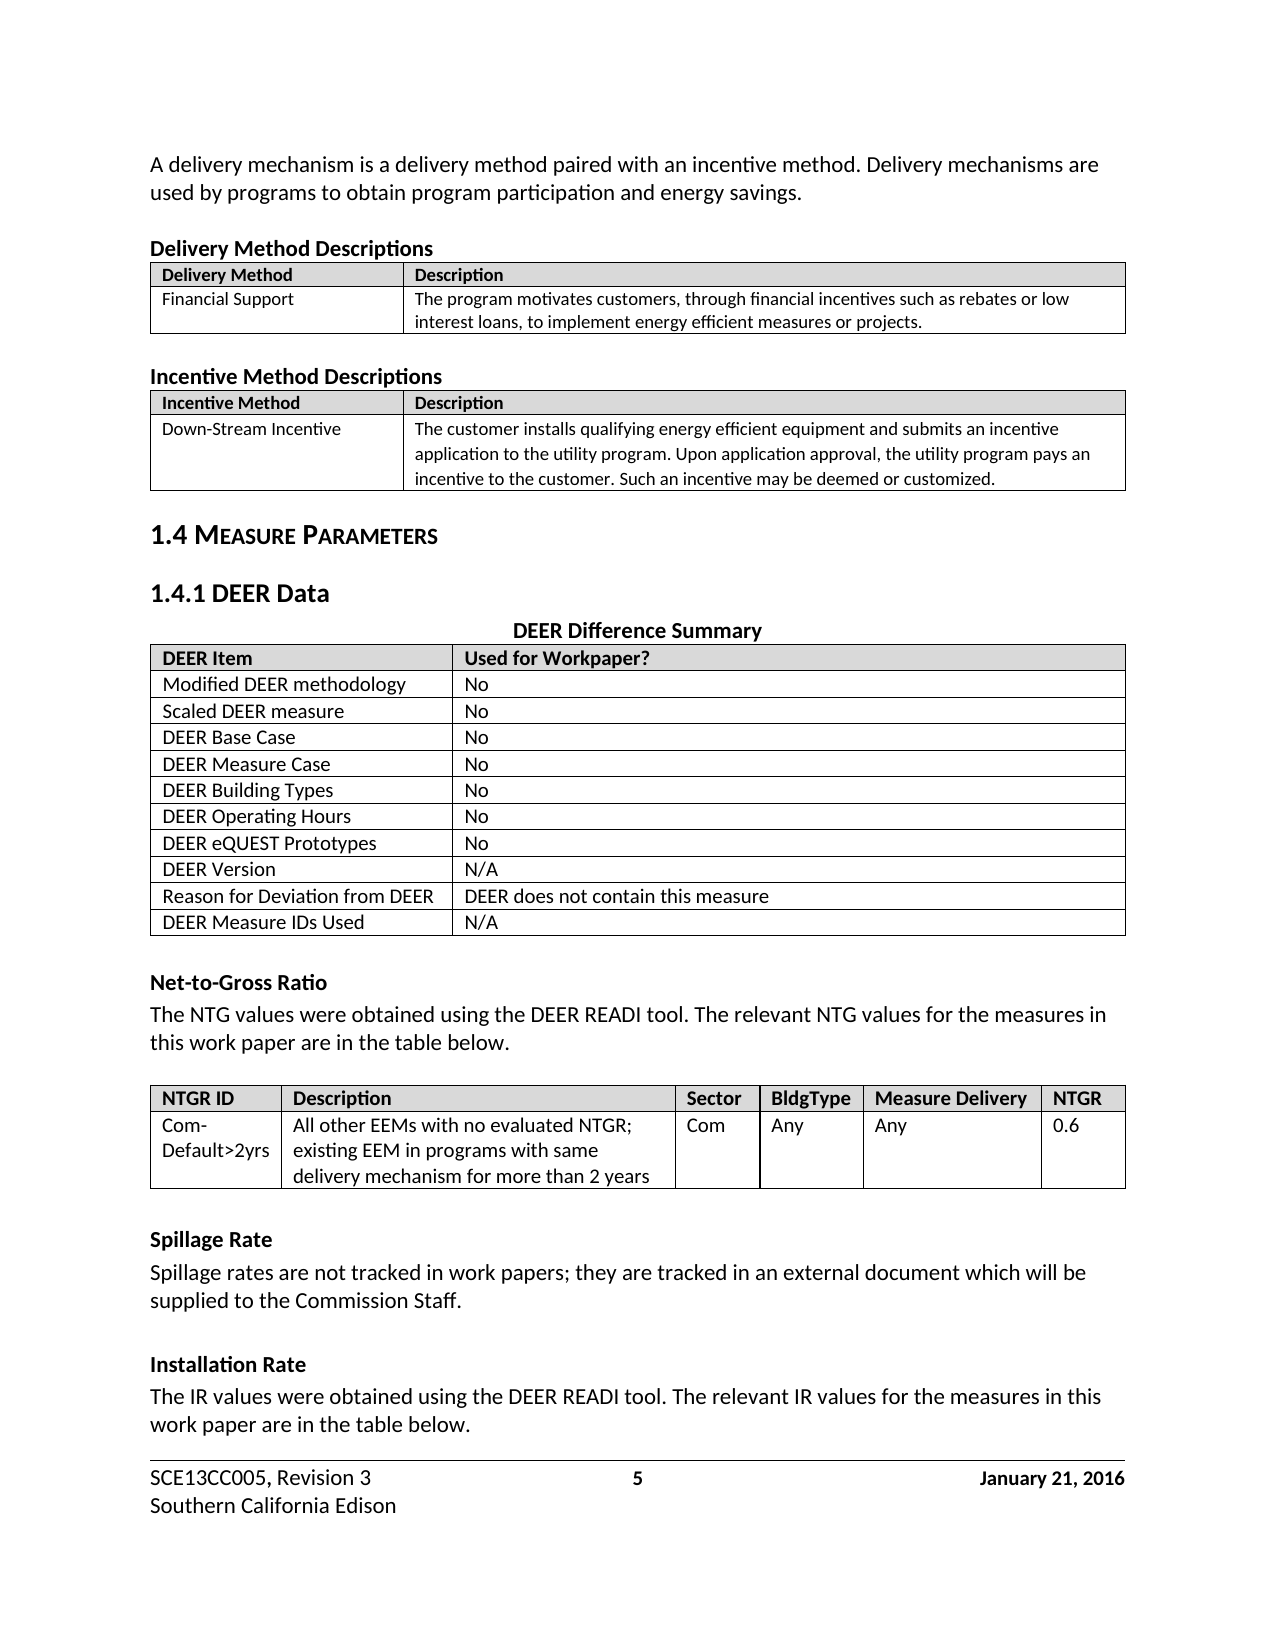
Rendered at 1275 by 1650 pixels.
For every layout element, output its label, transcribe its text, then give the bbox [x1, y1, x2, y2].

table_header Description [404, 391, 1125, 414]
table_cell 0.6 [1042, 1112, 1125, 1188]
table_header Incentive Method [151, 391, 403, 414]
table_cell Financial Support [151, 287, 403, 333]
text Spillage rates are not tracked in work papers; they are tracked in an external document which will be supplied to the Commission Staff. [150, 1258, 1125, 1314]
table_cell All other EEMs with no evaluated NTGR; existing EEM in programs with same delivery mechanism for more than 2 years [282, 1112, 675, 1188]
table_cell DEER Operating Hours [151, 804, 452, 829]
table_cell Reason for Deviation from DEER [151, 883, 452, 908]
table_cell The customer installs qualifying energy efficient equipment and submits an incentive application to the utility program. Upon application approval, the utility program pays an incentive to the customer. Such an incentive may be deemed or customized. [404, 415, 1125, 490]
table_header Delivery Method [151, 263, 403, 286]
table_header Used for Workpaper? [453, 645, 1125, 670]
table_header NTGR ID [151, 1086, 281, 1111]
table_header Description [404, 263, 1125, 286]
table_cell Com-Default>2yrs [151, 1112, 281, 1188]
text The IR values were obtained using the DEER READI tool. The relevant IR values for the measures in this work paper are in the table below. [150, 1382, 1125, 1438]
table_cell The program motivates customers, through financial incentives such as rebates or low interest loans, to implement energy efficient measures or projects. [404, 287, 1125, 333]
table_cell DEER Base Case [151, 724, 452, 750]
table_cell N/A [453, 910, 1125, 935]
table_cell DEER Version [151, 857, 452, 882]
table_cell DEER eQUEST Prototypes [151, 830, 452, 856]
table_header Description [282, 1086, 675, 1111]
text The NTG values were obtained using the DEER READI tool. The relevant NTG values for the measures in this work paper are in the table below. [150, 1000, 1125, 1056]
table_cell No [453, 751, 1125, 776]
text A delivery mechanism is a delivery method paired with an incentive method. Delivery mechanisms are used by programs to obtain program participation and energy savings. [150, 150, 1125, 206]
table_cell No [453, 698, 1125, 723]
table_cell DEER does not contain this measure [453, 883, 1125, 908]
text Installation Rate [150, 1350, 1125, 1378]
text Spillage Rate [150, 1226, 1125, 1254]
table_cell Any [864, 1112, 1041, 1188]
text DEER Difference Summary [150, 616, 1125, 644]
table_header Sector [676, 1086, 759, 1111]
table_header Measure Delivery [864, 1086, 1041, 1111]
table_cell Down-Stream Incentive [151, 415, 403, 490]
table_cell DEER Measure Case [151, 751, 452, 776]
text Net-to-Gross Ratio [150, 968, 1125, 996]
table_cell DEER Measure IDs Used [151, 910, 452, 935]
table_header DEER Item [151, 645, 452, 670]
subtitle 1.4.1 DEER Data [150, 577, 1125, 610]
table_cell No [453, 804, 1125, 829]
table_cell Com [676, 1112, 759, 1188]
table_cell No [453, 724, 1125, 750]
table_cell N/A [453, 857, 1125, 882]
table_cell DEER Building Types [151, 777, 452, 803]
table_cell No [453, 671, 1125, 697]
table_cell Scaled DEER measure [151, 698, 452, 723]
table_cell Modified DEER methodology [151, 671, 452, 697]
table_cell No [453, 777, 1125, 803]
text Incentive Method Descriptions [150, 362, 1125, 390]
table_cell Any [761, 1112, 863, 1188]
subtitle 1.4 Measure Parameters [150, 516, 1125, 552]
text Delivery Method Descriptions [150, 234, 1125, 262]
table_header BldgType [761, 1086, 863, 1111]
table_cell No [453, 830, 1125, 856]
table_header NTGR [1042, 1086, 1125, 1111]
